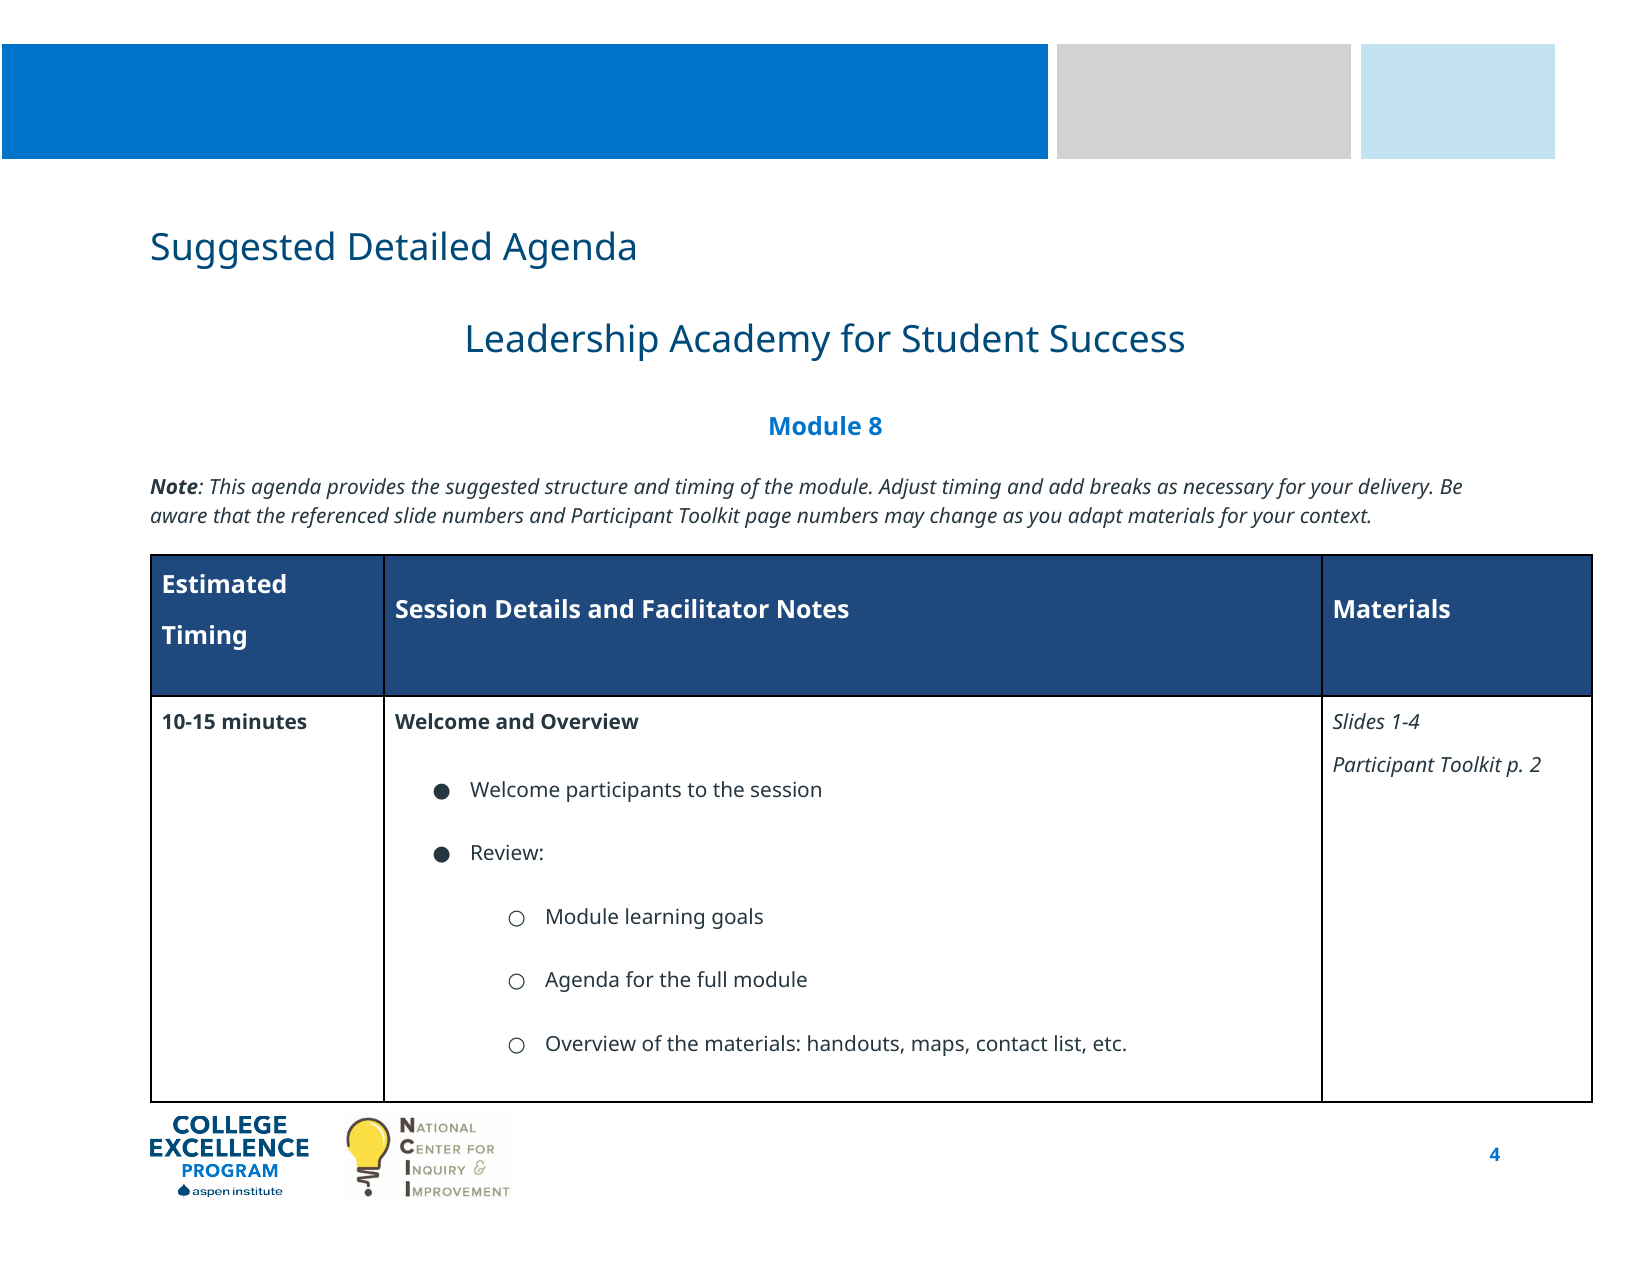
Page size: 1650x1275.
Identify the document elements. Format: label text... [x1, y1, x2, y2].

table_header Estimated Timing [152, 556, 383, 695]
table_header Materials [1323, 556, 1591, 695]
picture [340, 1110, 516, 1204]
text Note: This agenda provides the suggested structure and timing of the module. Adjust timing and add breaks as necessary for your delivery. Be aware that the referenced slide numbers and Participant Toolkit page numbers may change as you adapt materials for your context. [150, 472, 1500, 529]
picture [150, 1116, 309, 1199]
subtitle Module 8 [150, 408, 1500, 442]
subtitle Leadership Academy for Student Success [150, 312, 1500, 363]
table_header Session Details and Facilitator Notes [385, 556, 1321, 695]
table_cell Slides 1-4 Participant Toolkit p. 2 [1323, 697, 1591, 1101]
subtitle Suggested Detailed Agenda [150, 220, 1500, 271]
table_cell 10-15 minutes [152, 697, 383, 1101]
